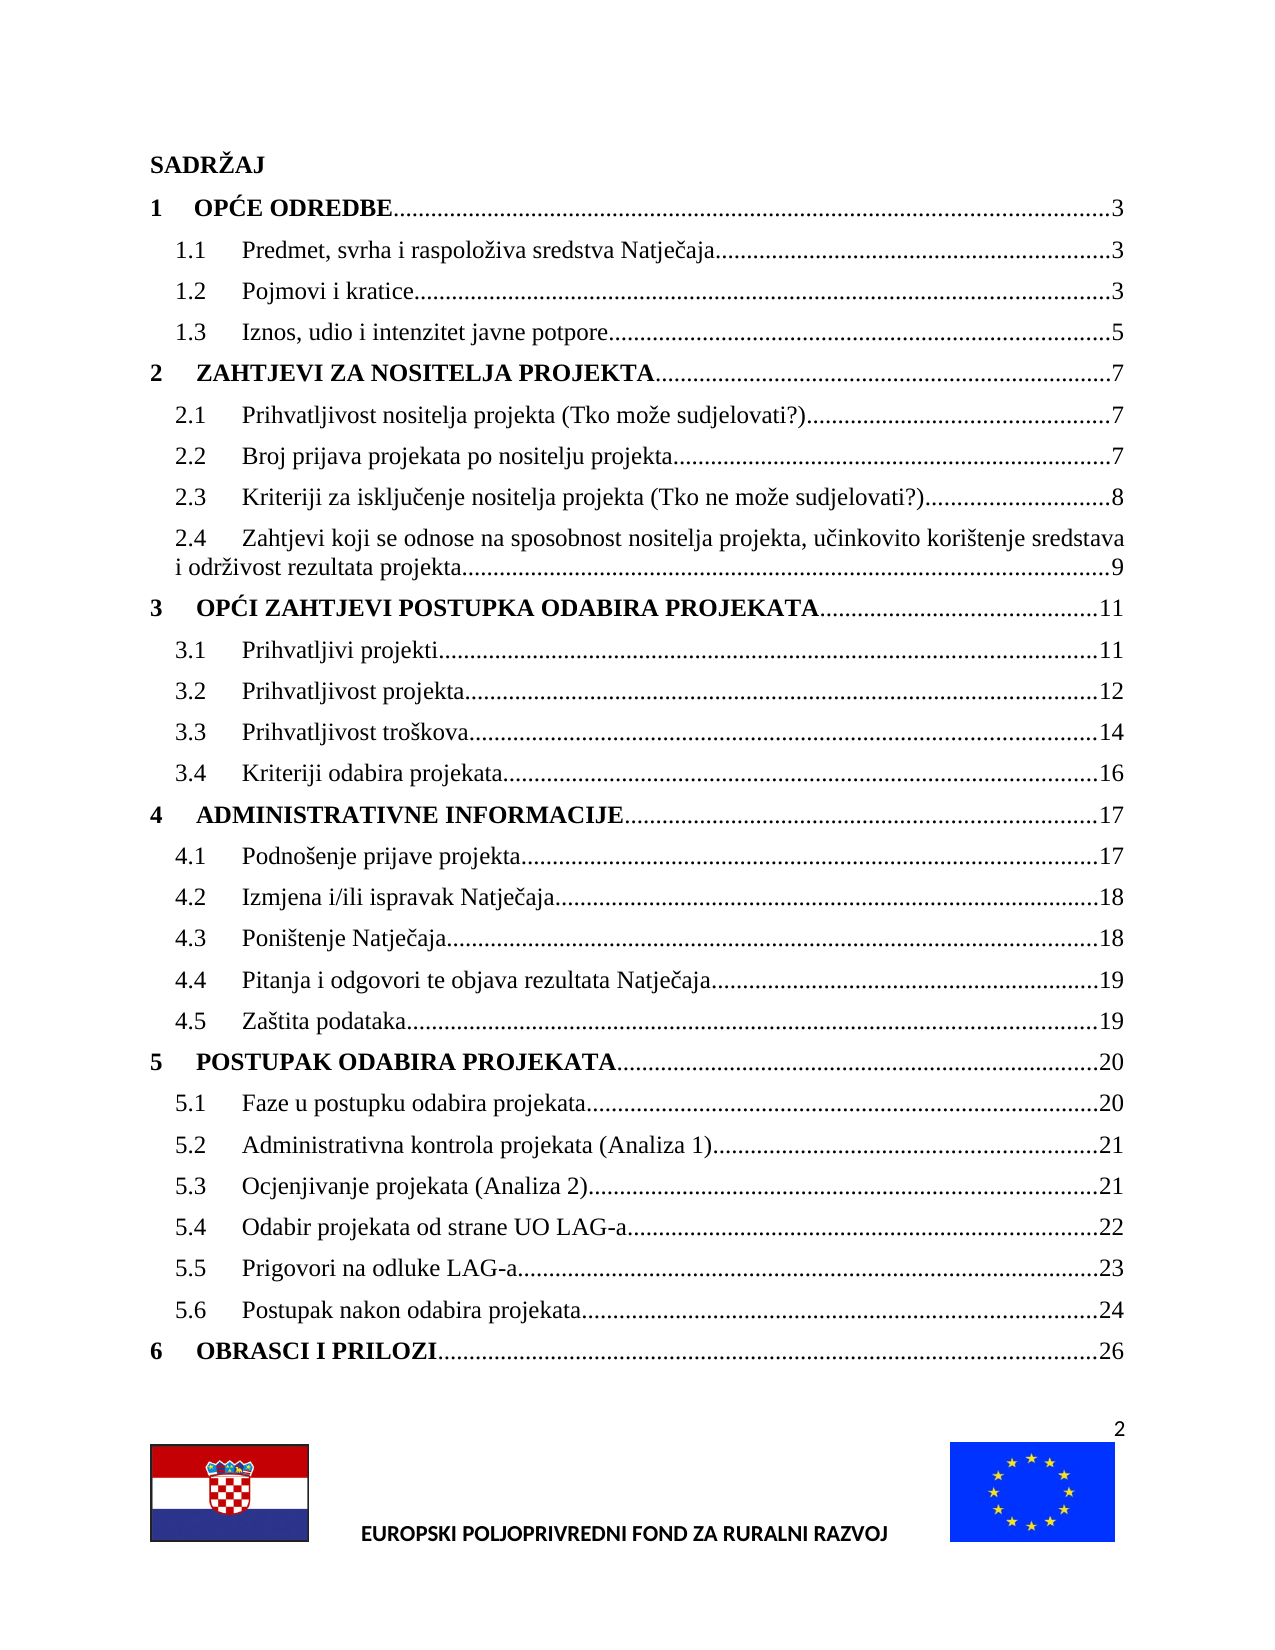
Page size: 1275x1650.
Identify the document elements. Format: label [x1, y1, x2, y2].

picture [150, 1444, 309, 1542]
picture [950, 1442, 1115, 1542]
